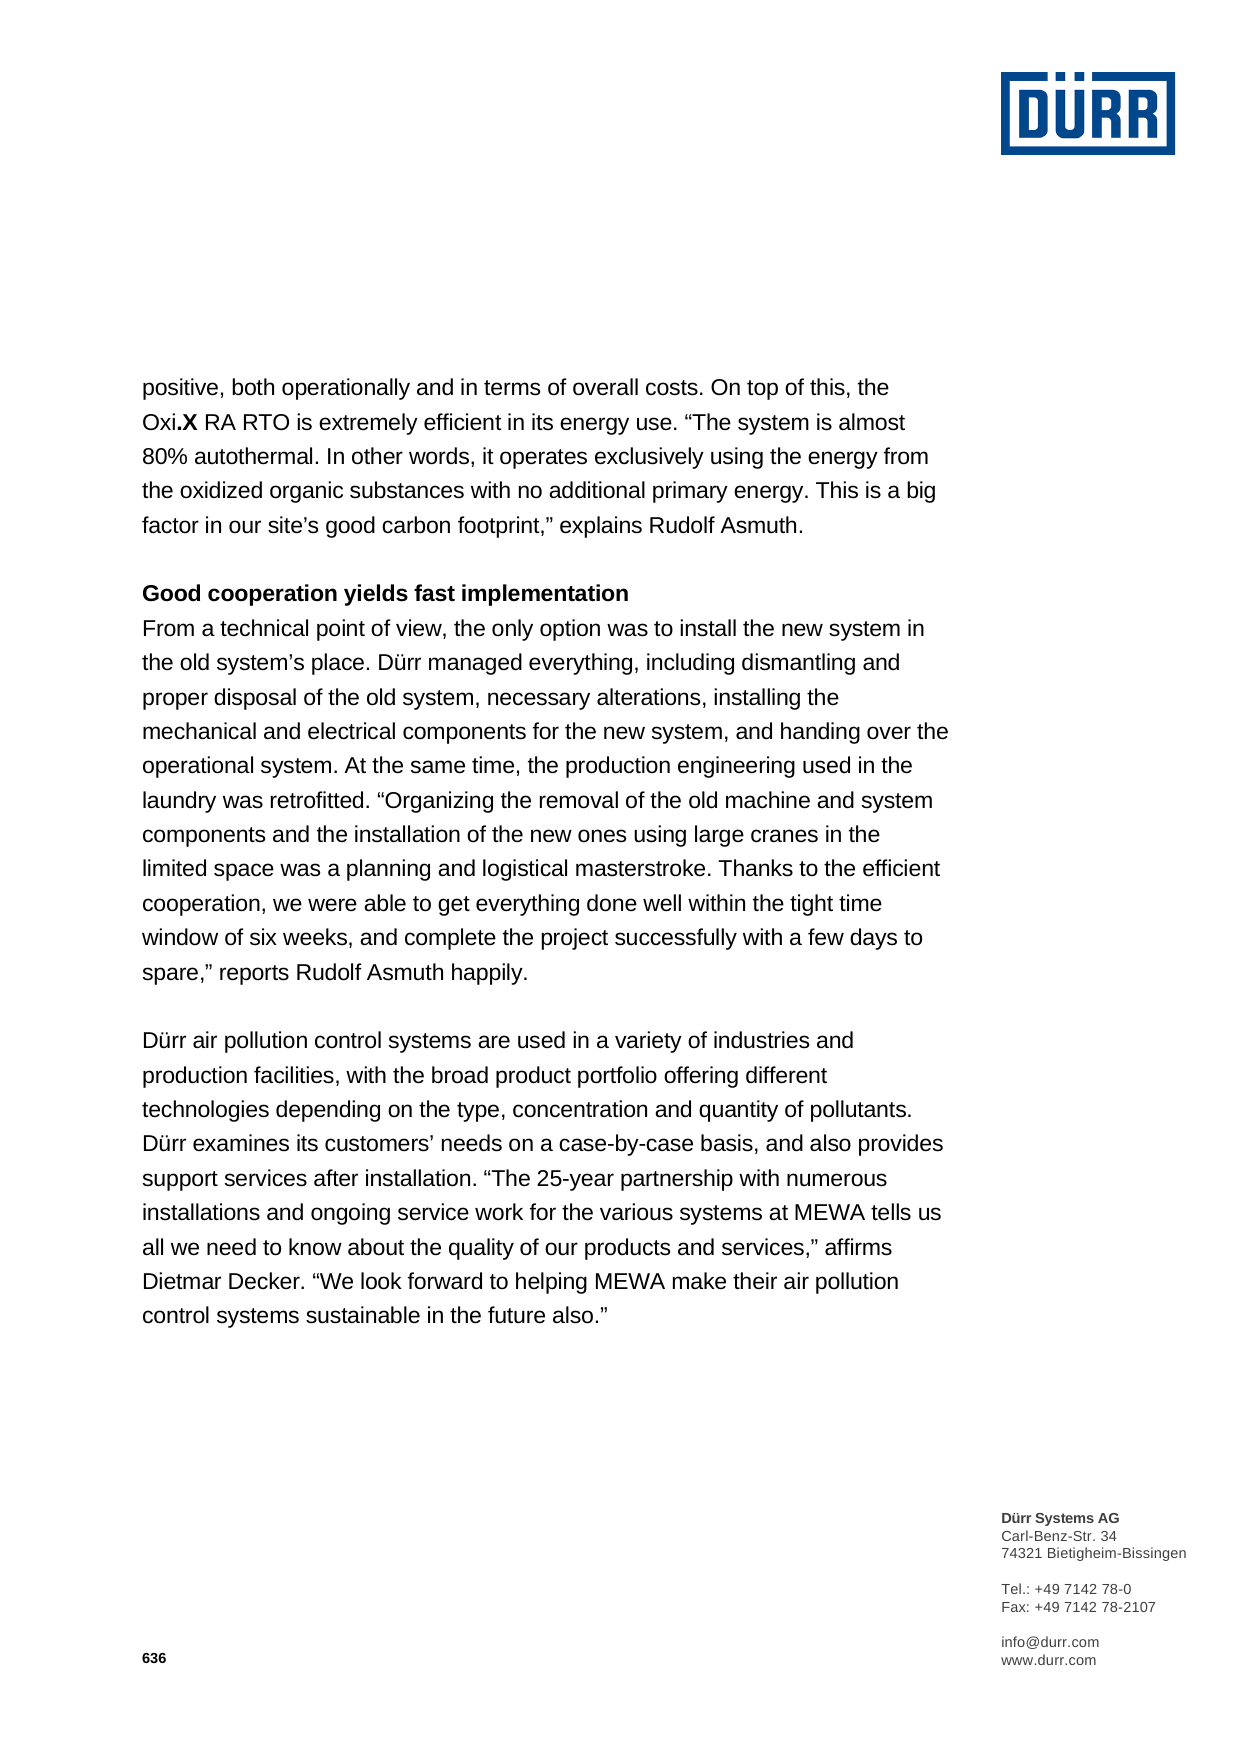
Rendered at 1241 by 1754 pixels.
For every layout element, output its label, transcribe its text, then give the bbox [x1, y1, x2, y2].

text Good cooperation yields fast implementation [142, 572, 951, 607]
text Dürr air pollution control systems are used in a variety of industries and production facilities, with the broad product portfolio offering different technologies depending on the type, concentration and quantity of pollutants. Dürr examines its customers’ needs on a case-by-case basis, and also provides support services after installation. “The 25-year partnership with numerous installations and ongoing service work for the various systems at MEWA tells us all we need to know about the quality of our products and services,” affirms Dietmar Decker. “We look forward to helping MEWA make their air pollution control systems sustainable in the future also.” [142, 1019, 951, 1329]
picture [1001, 72, 1175, 155]
text From a technical point of view, the only option was to install the new system in the old system’s place. Dürr managed everything, including dismantling and proper disposal of the old system, necessary alterations, installing the mechanical and electrical components for the new system, and handing over the operational system. At the same time, the production engineering used in the laundry was retrofitted. “Organizing the removal of the old machine and system components and the installation of the new ones using large cranes in the limited space was a planning and logistical masterstroke. Thanks to the efficient cooperation, we were able to get everything done well within the tight time window of six weeks, and complete the project successfully with a few days to spare,” reports Rudolf Asmuth happily. [142, 607, 951, 985]
